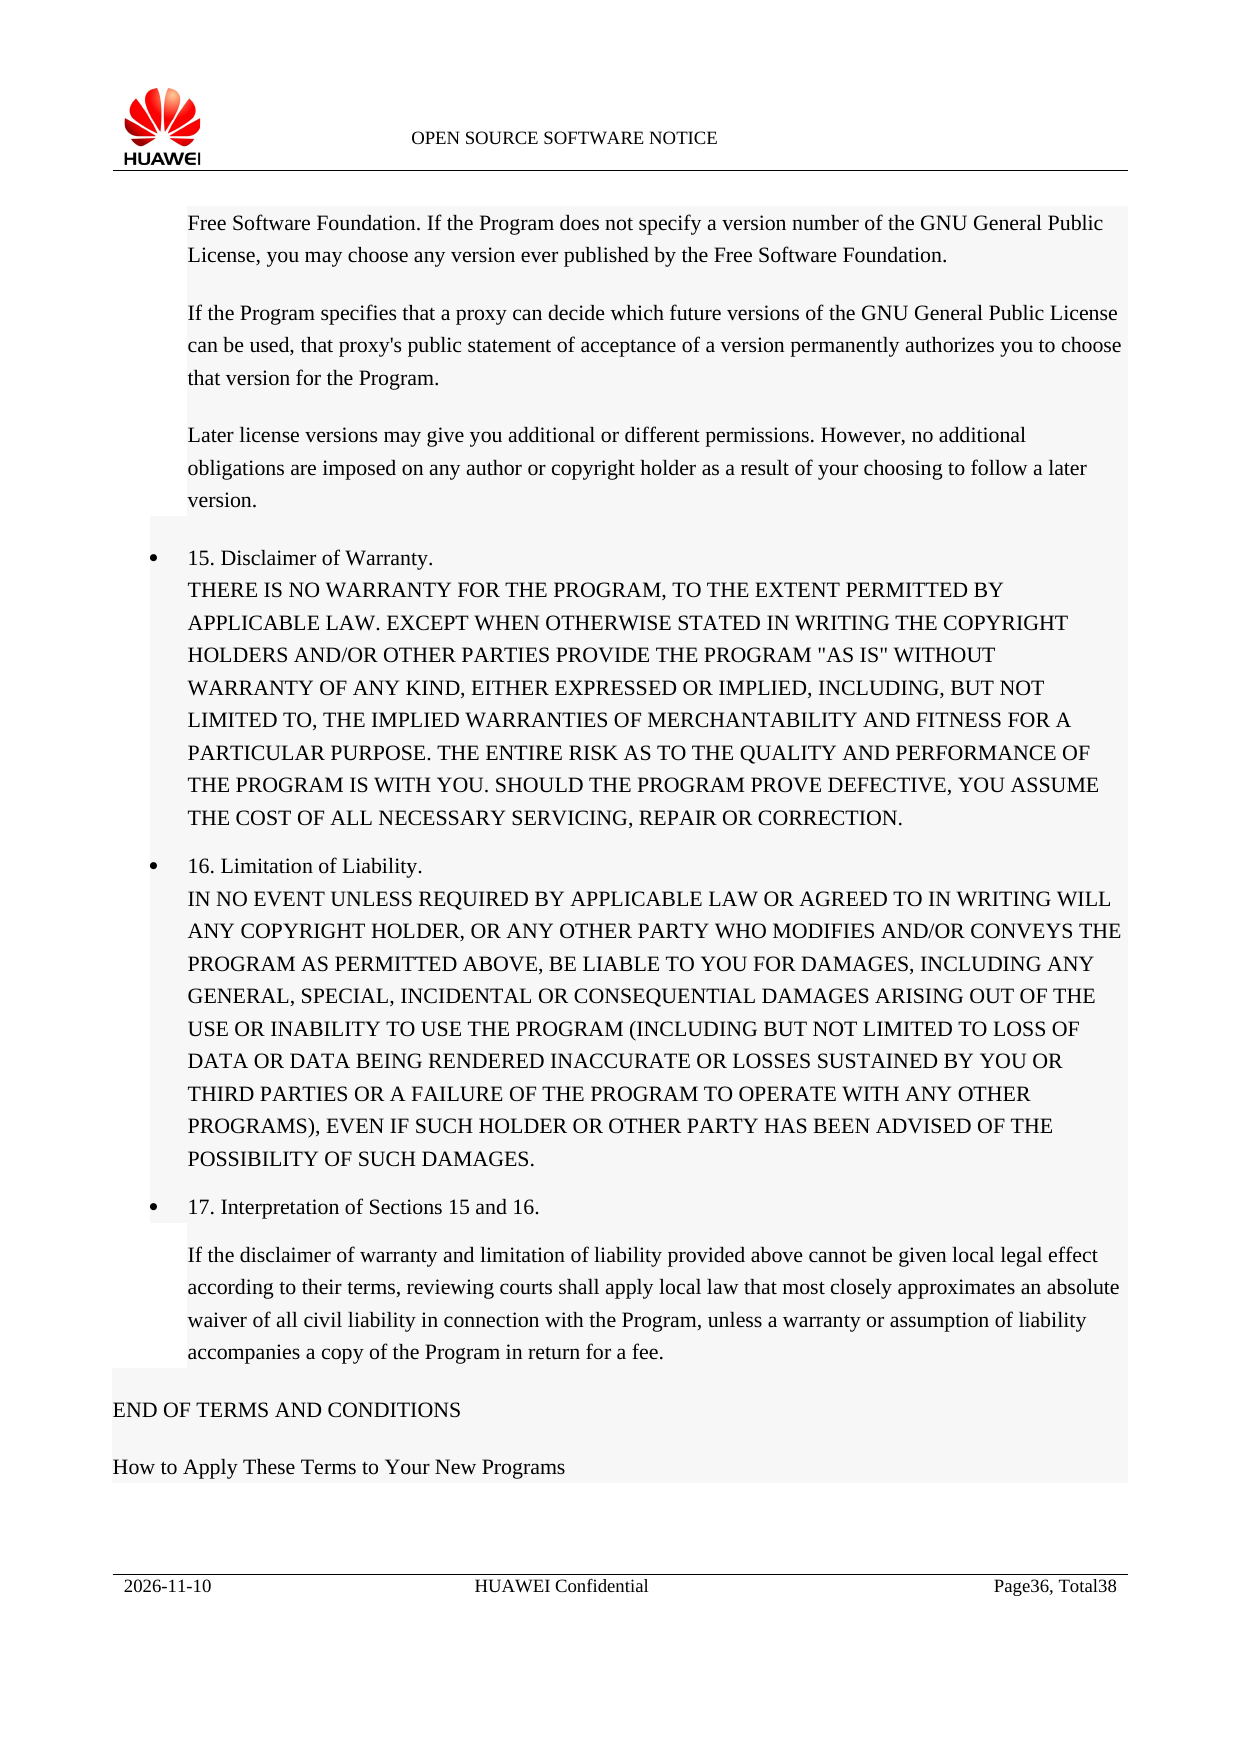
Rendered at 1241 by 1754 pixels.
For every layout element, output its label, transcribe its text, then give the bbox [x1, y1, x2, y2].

list 16. Limitation of Liability. IN NO EVENT UNLESS REQUIRED BY APPLICABLE LAW OR AGREED TO IN WRITING WILL ANY COPYRIGHT HOLDER, OR ANY OTHER PARTY WHO MODIFIES AND/OR CONVEYS THE PROGRAM AS PERMITTED ABOVE, BE LIABLE TO YOU FOR DAMAGES, INCLUDING ANY GENERAL, SPECIAL, INCIDENTAL OR CONSEQUENTIAL DAMAGES ARISING OUT OF THE USE OR INABILITY TO USE THE PROGRAM (INCLUDING BUT NOT LIMITED TO LOSS OF DATA OR DATA BEING RENDERED INACCURATE OR LOSSES SUSTAINED BY YOU OR THIRD PARTIES OR A FAILURE OF THE PROGRAM TO OPERATE WITH ANY OTHER PROGRAMS), EVEN IF SUCH HOLDER OR OTHER PARTY HAS BEEN ADVISED OF THE POSSIBILITY OF SUCH DAMAGES. [150, 849, 1128, 1174]
list 15. Disclaimer of Warranty. THERE IS NO WARRANTY FOR THE PROGRAM, TO THE EXTENT PERMITTED BY APPLICABLE LAW. EXCEPT WHEN OTHERWISE STATED IN WRITING THE COPYRIGHT HOLDERS AND/OR OTHER PARTIES PROVIDE THE PROGRAM "AS IS" WITHOUT WARRANTY OF ANY KIND, EITHER EXPRESSED OR IMPLIED, INCLUDING, BUT NOT LIMITED TO, THE IMPLIED WARRANTIES OF MERCHANTABILITY AND FITNESS FOR A PARTICULAR PURPOSE. THE ENTIRE RISK AS TO THE QUALITY AND PERFORMANCE OF THE PROGRAM IS WITH YOU. SHOULD THE PROGRAM PROVE DEFECTIVE, YOU ASSUME THE COST OF ALL NECESSARY SERVICING, REPAIR OR CORRECTION. [150, 541, 1128, 834]
text If the disclaimer of warranty and limitation of liability provided above cannot be given local legal effect according to their terms, reviewing courts shall apply local law that most closely approximates an absolute waiver of all civil liability in connection with the Program, unless a warranty or assumption of liability accompanies a copy of the Program in return for a fee. [187, 1238, 1128, 1368]
text How to Apply These Terms to Your New Programs [112, 1451, 1128, 1483]
picture [124, 88, 201, 165]
text END OF TERMS AND CONDITIONS [112, 1393, 1128, 1426]
text Later license versions may give you additional or different permissions. However, no additional obligations are imposed on any author or copyright holder as a result of your choosing to follow a later version. [187, 419, 1128, 516]
list 17. Interpretation of Sections 15 and 16. [150, 1190, 1128, 1223]
text If the Program specifies that a proxy can decide which future versions of the GNU General Public License can be used, that proxy's public statement of acceptance of a version permanently authorizes you to choose that version for the Program. [187, 296, 1128, 394]
